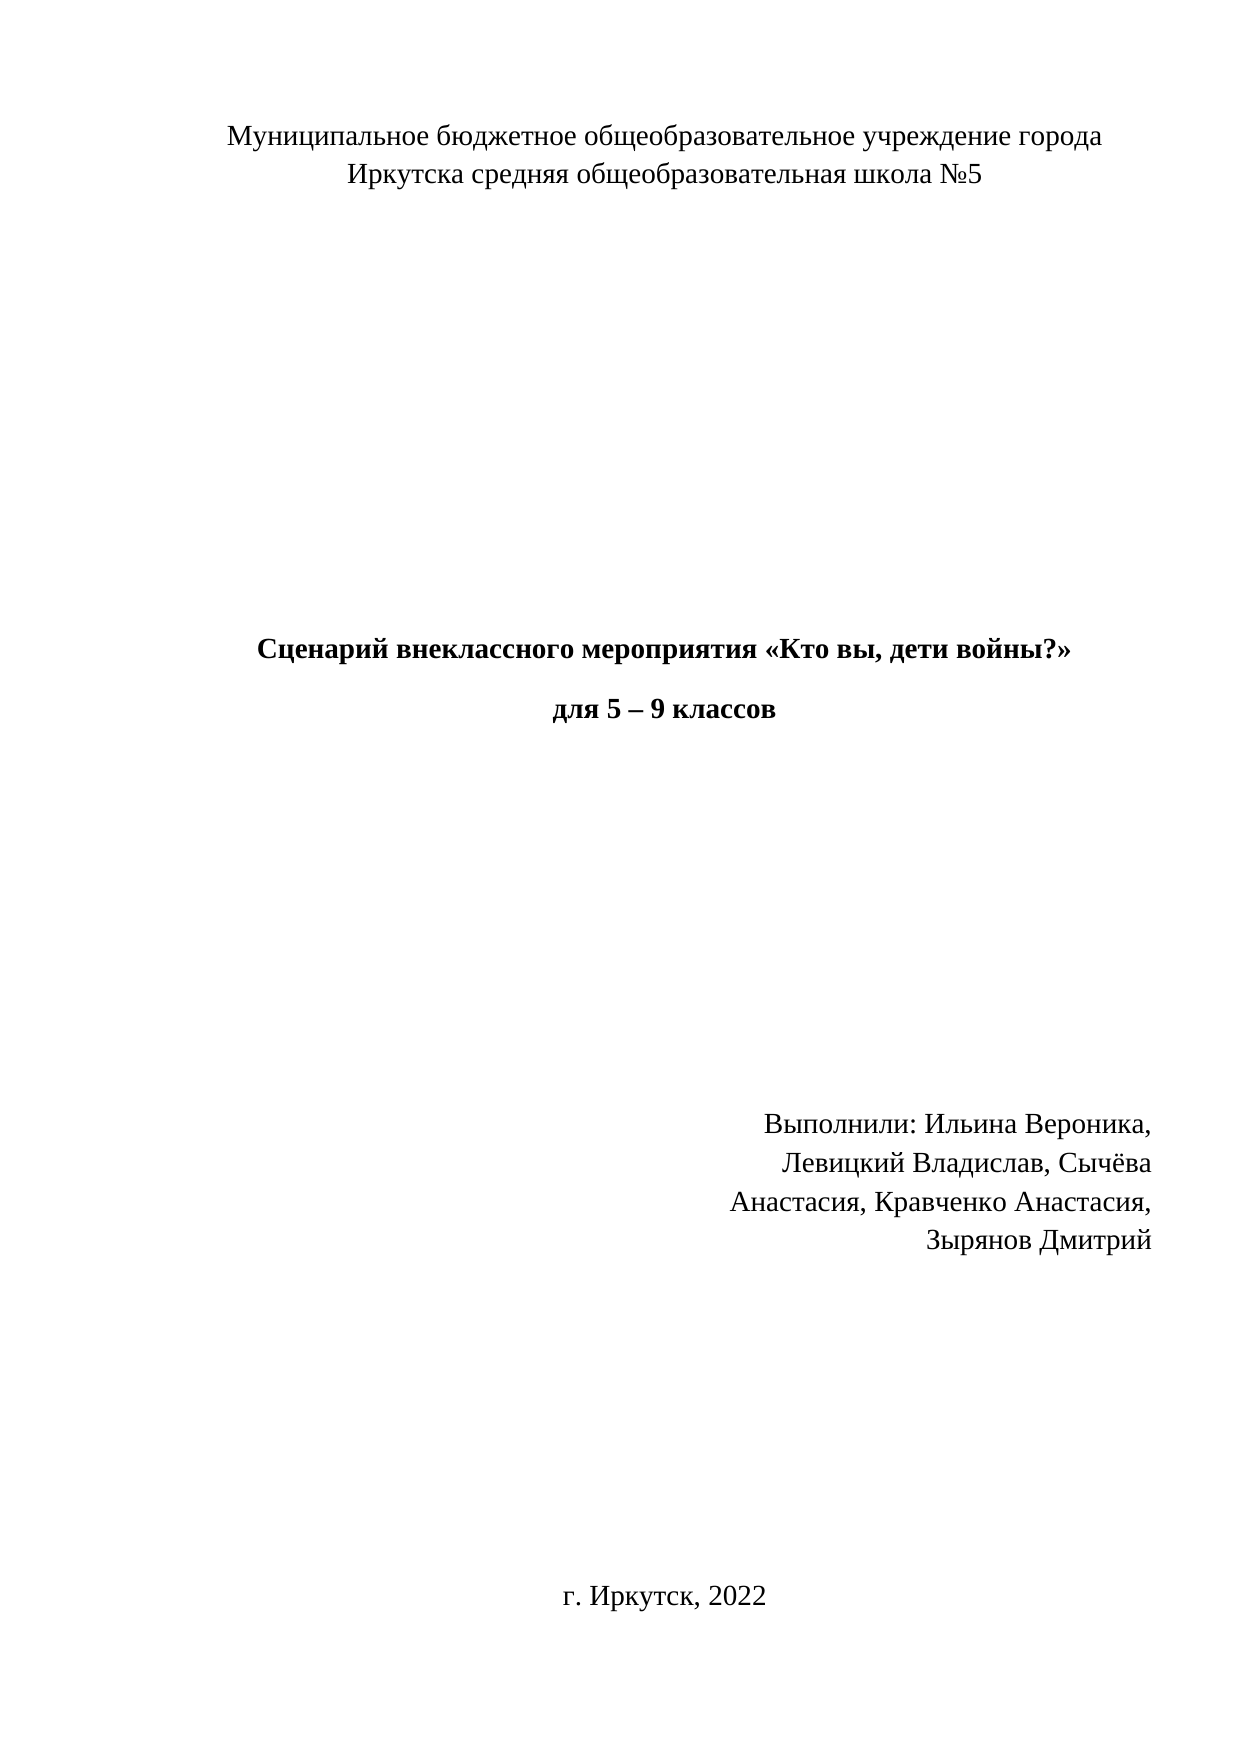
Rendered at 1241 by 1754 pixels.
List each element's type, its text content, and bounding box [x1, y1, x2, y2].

text Сценарий внеклассного мероприятия «Кто вы, дети войны?» [177, 632, 1152, 665]
text для 5 – 9 классов [177, 691, 1152, 724]
text г. Иркутск, 2022 [177, 1578, 1152, 1612]
text Выполнили: Ильина Вероника, Левицкий Владислав, Сычёва Анастасия, Кравченко Анастасия, Зырянов Дмитрий [650, 1107, 1152, 1256]
text Муниципальное бюджетное общеобразовательное учреждение города Иркутска средняя общеобразовательная школа №5 [177, 118, 1152, 190]
